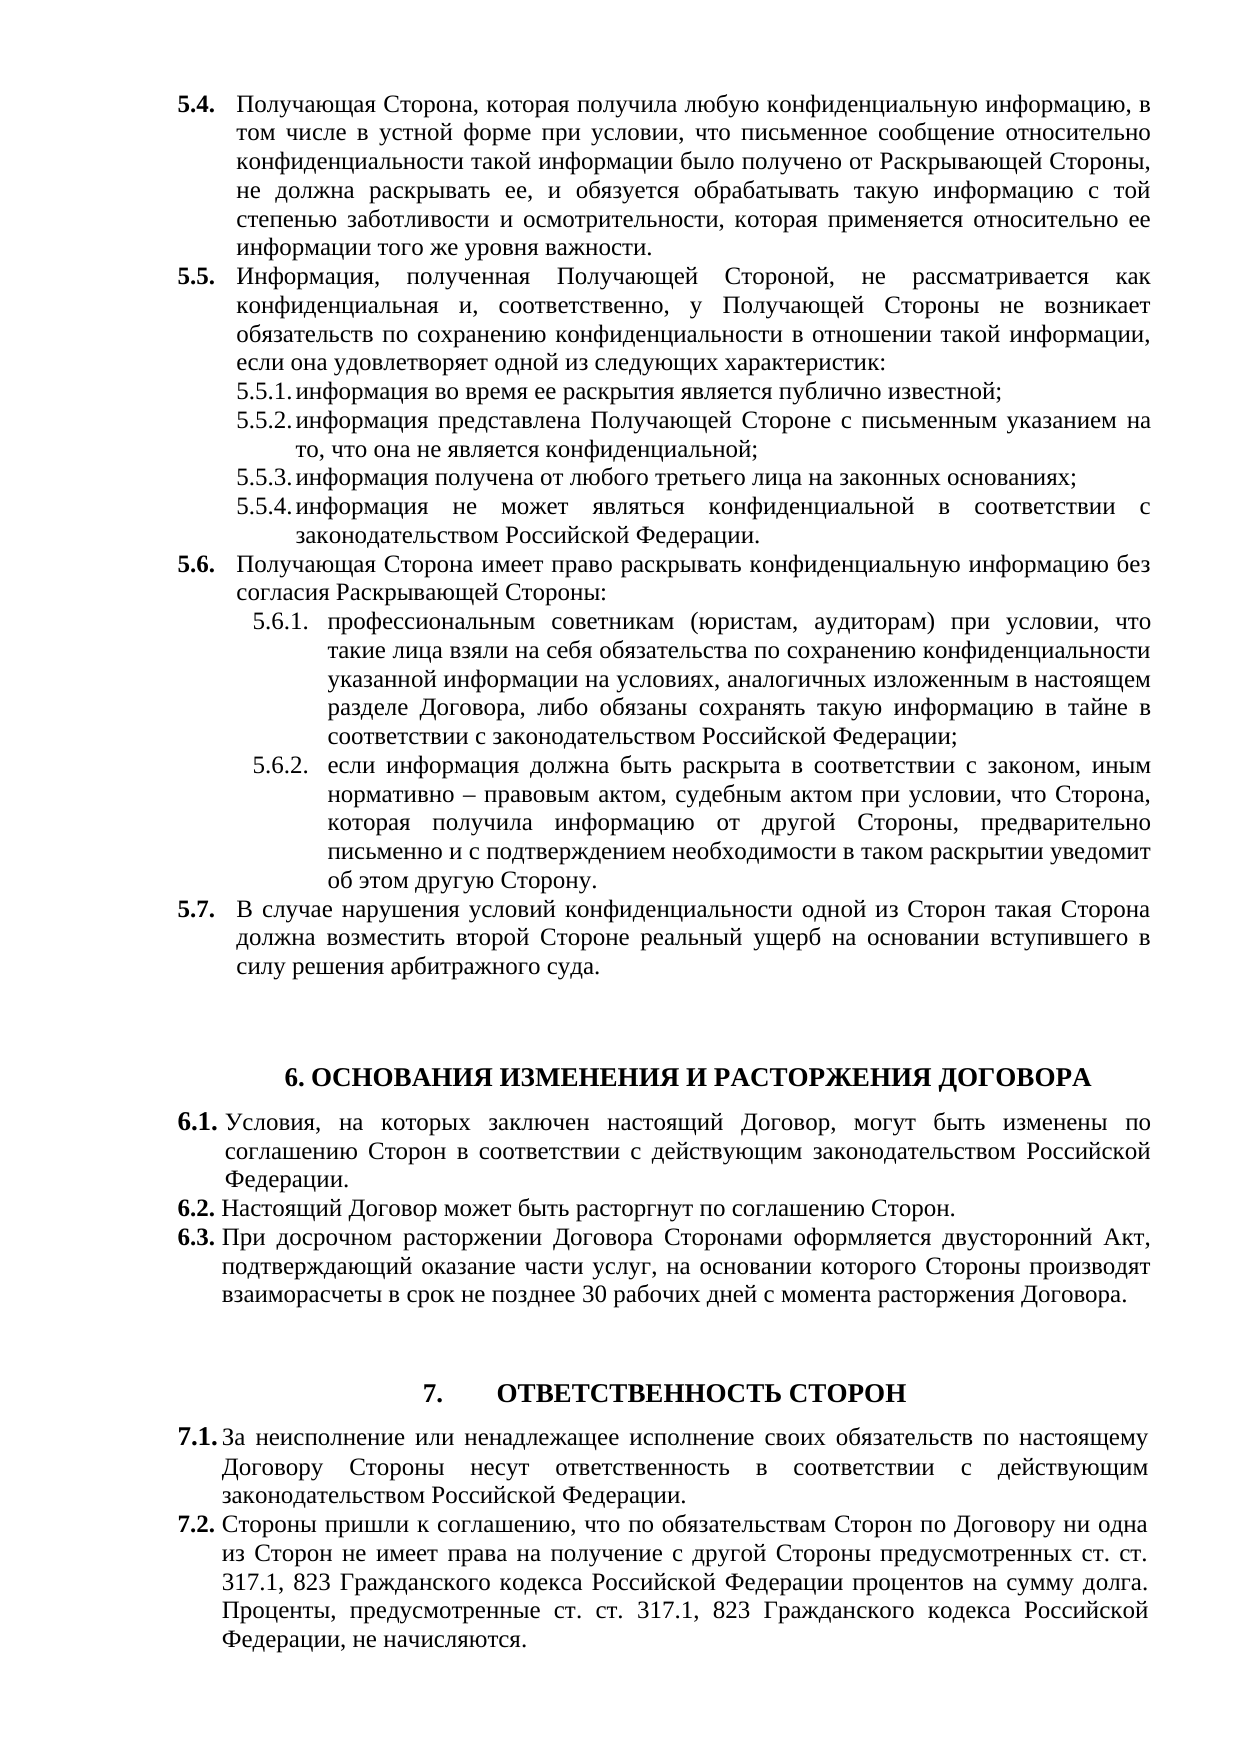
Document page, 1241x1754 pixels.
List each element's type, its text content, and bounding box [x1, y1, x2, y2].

list Получающая Сторона, которая получила любую конфиденциальную информацию, в том числе в устной форме при условии, что письменное сообщение относительно конфиденциальности такой информации было получено от Раскрывающей Стороны, не должна раскрывать ее, и обязуется обрабатывать такую информацию с той степенью заботливости и осмотрительности, которая применяется относительно ее информации того же уровня важности. [177, 89, 1152, 261]
list профессиональным советникам (юристам, аудиторам) при условии, что такие лица взяли на себя обязательства по сохранению конфиденциальности указанной информации на условиях, аналогичных изложенным в настоящем разделе Договора, либо обязаны сохранять такую информацию в тайне в соответствии с законодательством Российской Федерации; [252, 606, 1152, 750]
list информация во время ее раскрытия является публично известной; [236, 376, 1152, 405]
list Информация, полученная Получающей Стороной, не рассматривается как конфиденциальная и, соответственно, у Получающей Стороны не возникает обязательств по сохранению конфиденциальности в отношении такой информации, если она удовлетворяет одной из следующих характеристик: [177, 261, 1152, 376]
text 6.1. Условия, на которых заключен настоящий Договор, могут быть изменены по соглашению Сторон в соответствии с действующим законодательством Российской Федерации. [177, 1104, 1152, 1193]
list информация представлена Получающей Стороне с письменным указанием на то, что она не является конфиденциальной; [236, 405, 1152, 462]
list Получающая Сторона имеет право раскрывать конфиденциальную информацию без согласия Раскрывающей Стороны: [177, 549, 1152, 606]
list информация не может являться конфиденциальной в соответствии с законодательством Российской Федерации. [236, 491, 1152, 549]
list В случае нарушения условий конфиденциальности одной из Сторон такая Сторона должна возместить второй Стороне реальный ущерб на основании вступившего в силу решения арбитражного суда. [177, 894, 1152, 980]
text 6.2. Настоящий Договор может быть расторгнут по соглашению Сторон. [177, 1193, 1152, 1222]
text 7.2. Стороны пришли к соглашению, что по обязательствам Сторон по Договору ни одна из Сторон не имеет права на получение с другой Стороны предусмотренных ст. ст. 317.1, 823 Гражданского кодекса Российской Федерации процентов на сумму долга. Проценты, предусмотренные ст. ст. 317.1, 823 Гражданского кодекса Российской Федерации, не начисляются. [177, 1509, 1149, 1653]
list если информация должна быть раскрыта в соответствии с законом, иным нормативно – правовым актом, судебным актом при условии, что Сторона, которая получила информацию от другой Стороны, предварительно письменно и с подтверждением необходимости в таком раскрытии уведомит об этом другую Сторону. [252, 750, 1152, 894]
text 6.3. При досрочном расторжении Договора Сторонами оформляется двусторонний Акт, подтверждающий оказание части услуг, на основании которого Стороны производят взаиморасчеты в срок не позднее 30 рабочих дней c момента расторжения Договора. [177, 1222, 1152, 1308]
text 6. ОСНОВАНИЯ ИЗМЕНЕНИЯ И РАСТОРЖЕНИЯ ДОГОВОРА [224, 1061, 1152, 1092]
list информация получена от любого третьего лица на законных основаниях; [236, 462, 1152, 491]
text 7.1. За неисполнение или ненадлежащее исполнение своих обязательств по настоящему Договору Стороны несут ответственность в соответствии с действующим законодательством Российской Федерации. [177, 1420, 1149, 1509]
text 7. ОТВЕТСТВЕННОСТЬ СТОРОН [177, 1377, 1152, 1408]
